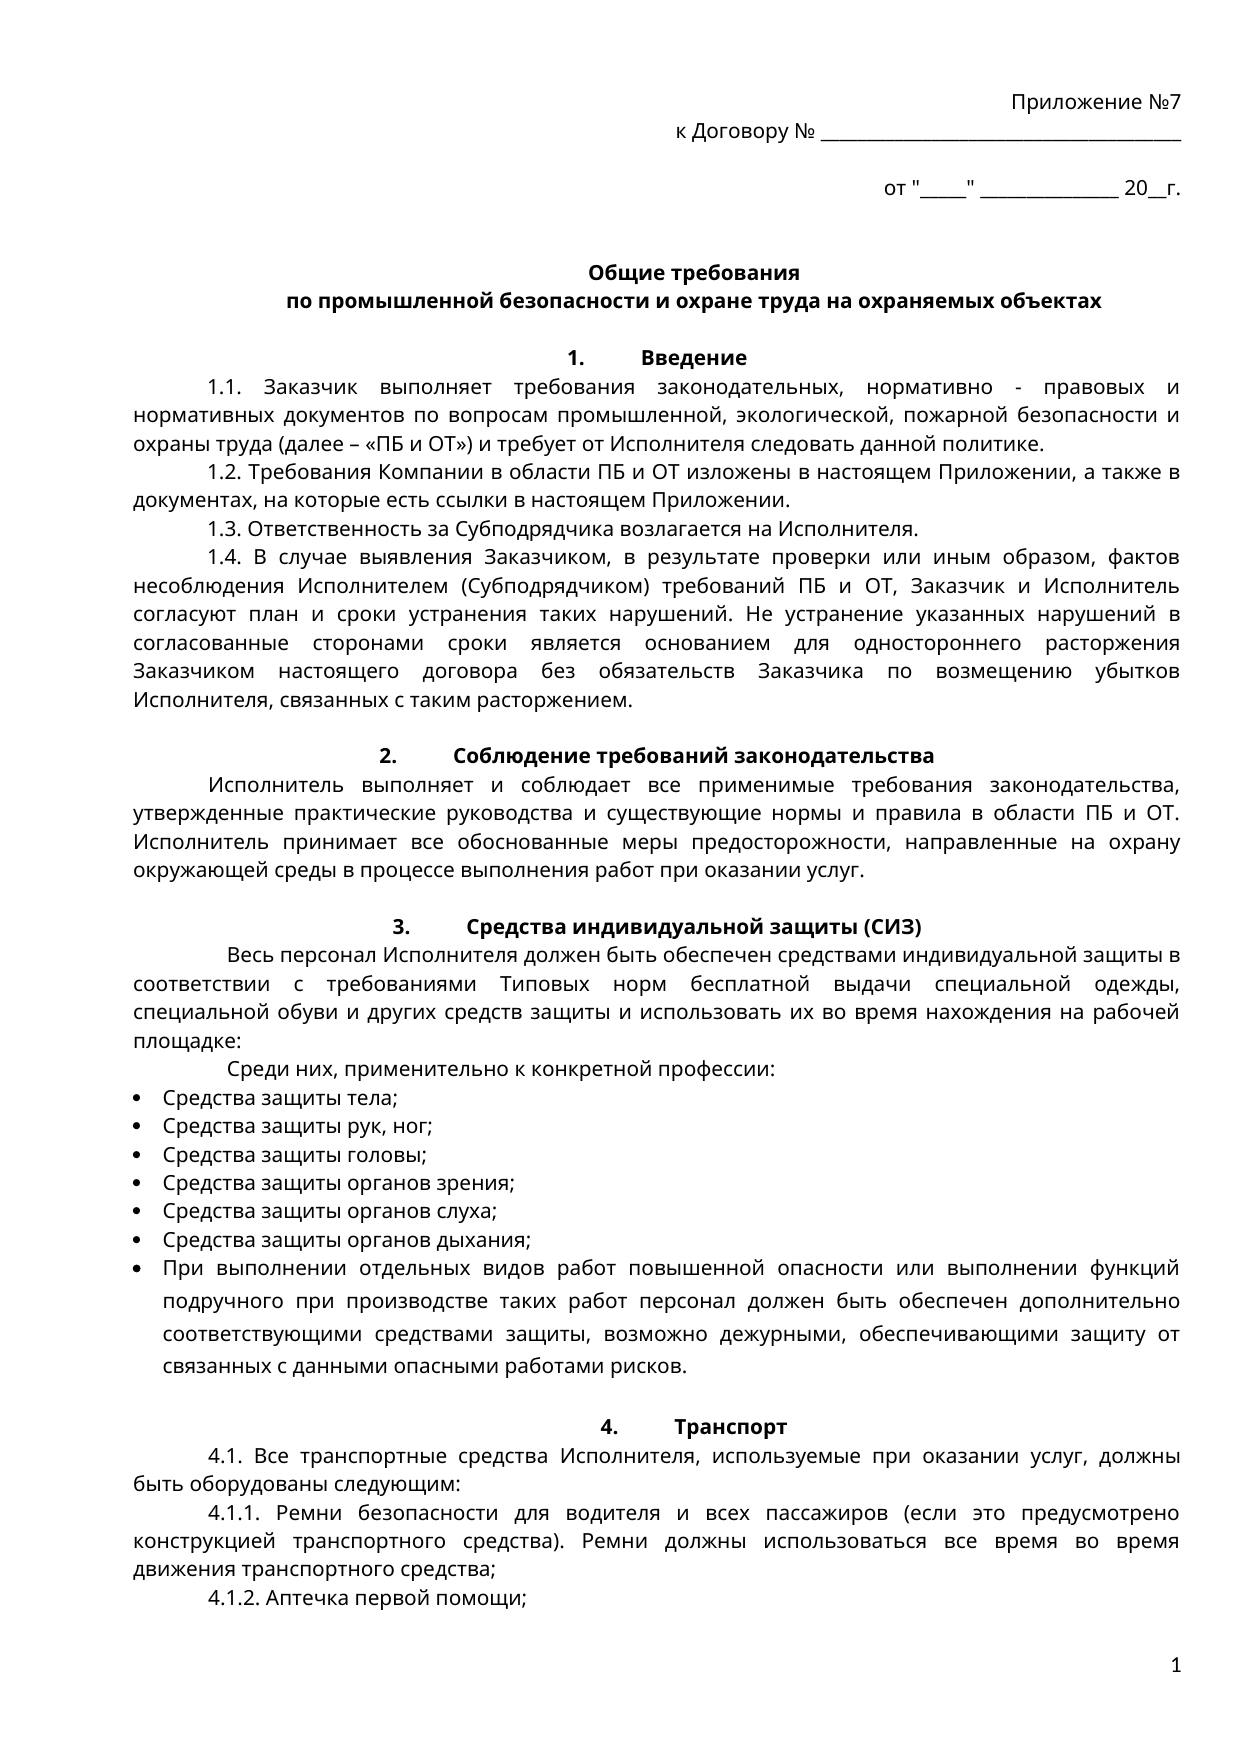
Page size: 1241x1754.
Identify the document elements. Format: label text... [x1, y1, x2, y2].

text Весь персонал Исполнителя должен быть обеспечен средствами индивидуальной защиты в соответствии с требованиями Типовых норм бесплатной выдачи специальной одежды, специальной обуви и других средств защиты и использовать их во время нахождения на рабочей площадке: [133, 941, 1181, 1054]
text Приложение №7 [133, 87, 1181, 116]
text 1.4. В случае выявления Заказчиком, в результате проверки или иным образом, фактов несоблюдения Исполнителем (Субподрядчиком) требований ПБ и ОТ, Заказчик и Исполнитель согласуют план и сроки устранения таких нарушений. Не устранение указанных нарушений в согласованные сторонами сроки является основанием для одностороннего расторжения Заказчиком настоящего договора без обязательств Заказчика по возмещению убытков Исполнителя, связанных с таким расторжением. [133, 542, 1181, 713]
text 4.1.2. Аптечка первой помощи; [133, 1583, 1181, 1611]
text Общие требования [133, 258, 1181, 287]
text 1.3. Ответственность за Субподрядчика возлагается на Исполнителя. [133, 514, 1181, 542]
text 1.2. Требования Компании в области ПБ и ОТ изложены в настоящем Приложении, а также в документах, на которые есть ссылки в настоящем Приложении. [133, 457, 1181, 514]
text 1. Введение [133, 343, 1181, 372]
list Средства защиты органов слуха; [133, 1197, 1181, 1225]
text 3. Средства индивидуальной защиты (СИЗ) [133, 912, 1181, 941]
list Средства защиты головы; [133, 1140, 1181, 1168]
text к Договору № _______________________________________ [133, 116, 1181, 144]
list Средства защиты органов зрения; [133, 1168, 1181, 1197]
text от "_____" _______________ 20__г. [133, 173, 1181, 201]
text Среди них, применительно к конкретной профессии: [133, 1054, 1181, 1083]
text 1.1. Заказчик выполняет требования законодательных, нормативно - правовых и нормативных документов по вопросам промышленной, экологической, пожарной безопасности и охраны труда (далее – «ПБ и ОТ») и требует от Исполнителя следовать данной политике. [133, 372, 1181, 457]
text 4.1.1. Ремни безопасности для водителя и всех пассажиров (если это предусмотрено конструкцией транспортного средства). Ремни должны использоваться все время во время движения транспортного средства; [133, 1498, 1181, 1583]
text 2. Соблюдение требований законодательства [133, 742, 1181, 770]
text по промышленной безопасности и охране труда на охраняемых объектах [133, 287, 1181, 315]
list Средства защиты тела; [133, 1083, 1181, 1111]
text Исполнитель выполняет и соблюдает все применимые требования законодательства, утвержденные практические руководства и существующие нормы и правила в области ПБ и ОТ. Исполнитель принимает все обоснованные меры предосторожности, направленные на охрану окружающей среды в процессе выполнения работ при оказании услуг. [133, 770, 1181, 884]
list Средства защиты органов дыхания; [133, 1225, 1181, 1253]
list Средства защиты рук, ног; [133, 1111, 1181, 1140]
text 4.1. Все транспортные средства Исполнителя, используемые при оказании услуг, должны быть оборудованы следующим: [133, 1441, 1181, 1498]
list При выполнении отдельных видов работ повышенной опасности или выполнении функций подручного при производстве таких работ персонал должен быть обеспечен дополнительно соответствующими средствами защиты, возможно дежурными, обеспечивающими защиту от связанных с данными опасными работами рисков. [133, 1253, 1181, 1380]
text 4. Транспорт [207, 1412, 1181, 1441]
